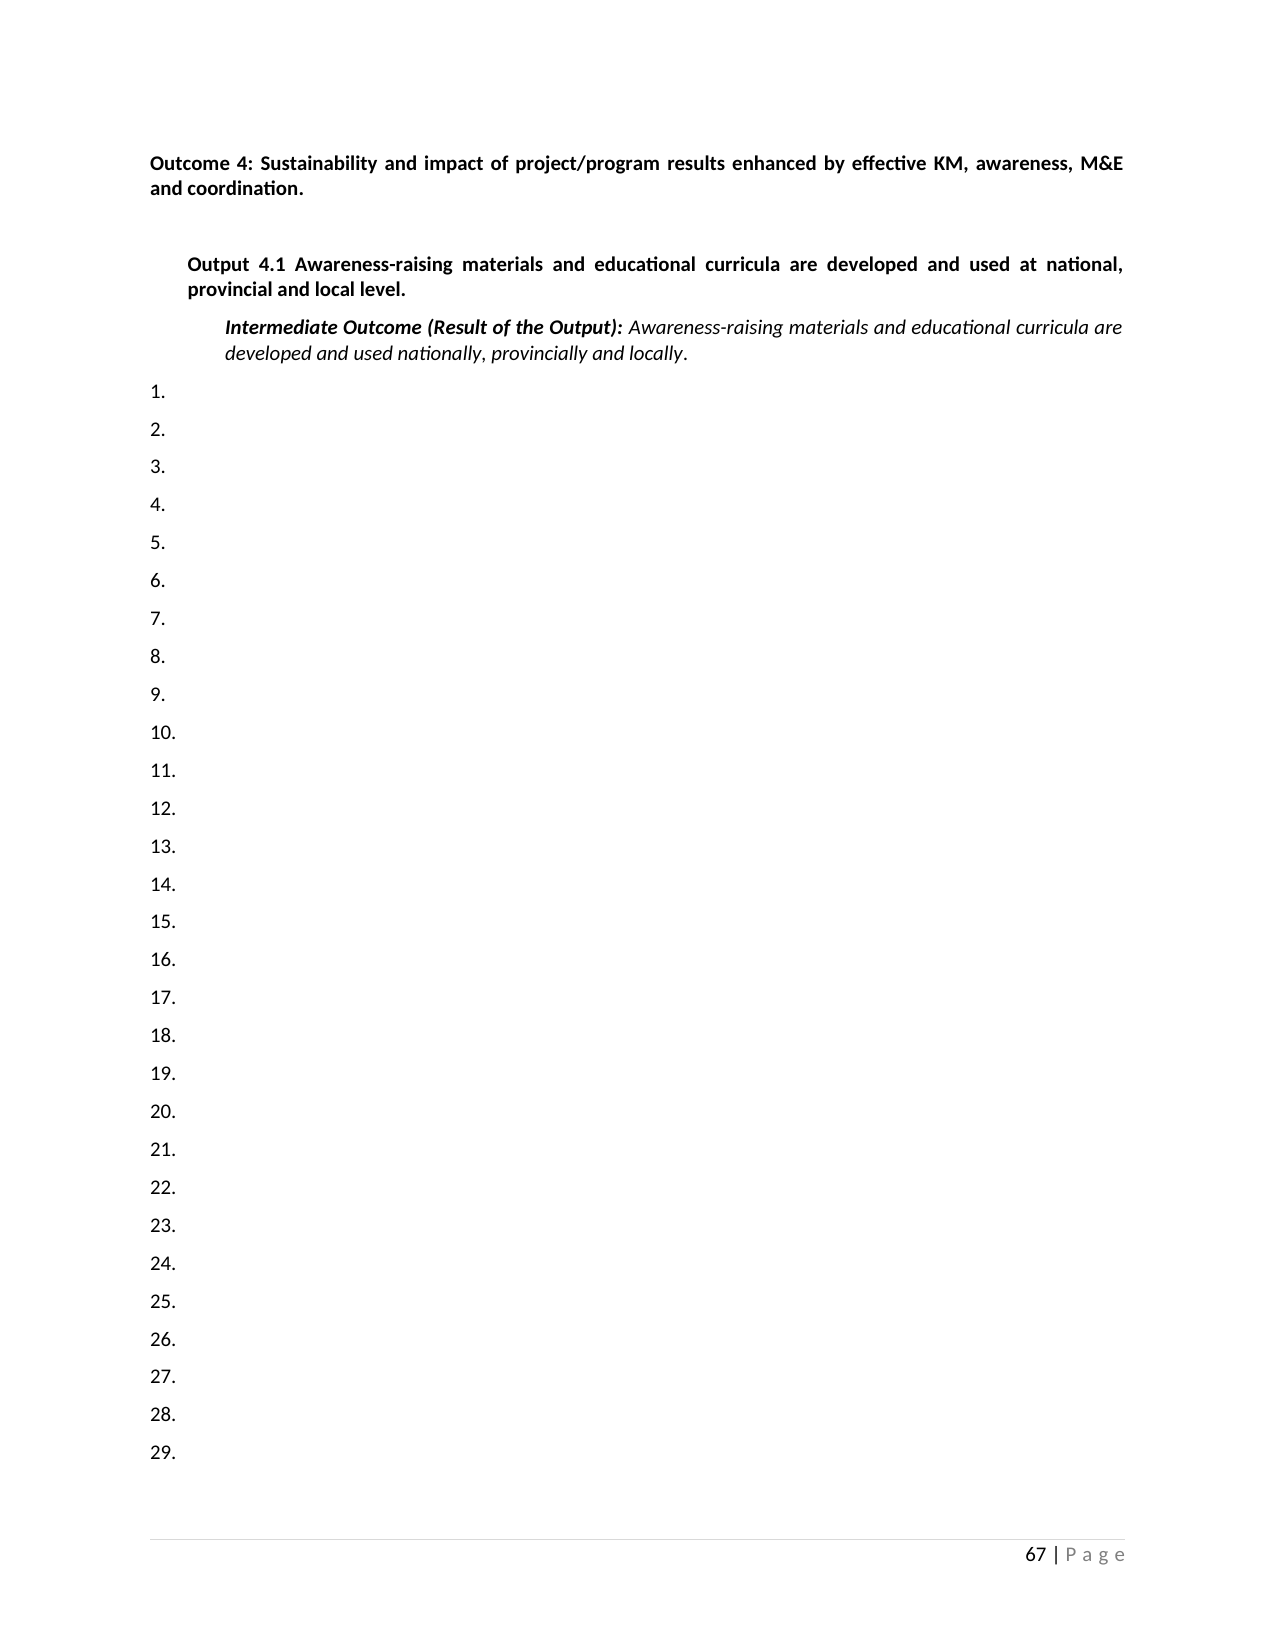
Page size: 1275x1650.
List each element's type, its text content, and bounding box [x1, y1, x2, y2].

text Outcome 4: Sustainability and impact of project/program results enhanced by effective KM, awareness, M&E and coordination. [150, 150, 1125, 201]
text Output 4.1 Awareness-raising materials and educational curricula are developed and used at national, provincial and local level. [187, 251, 1125, 302]
text Intermediate Outcome (Result of the Output): Awareness-raising materials and educational curricula are developed and used nationally, provincially and locally. [225, 314, 1125, 365]
